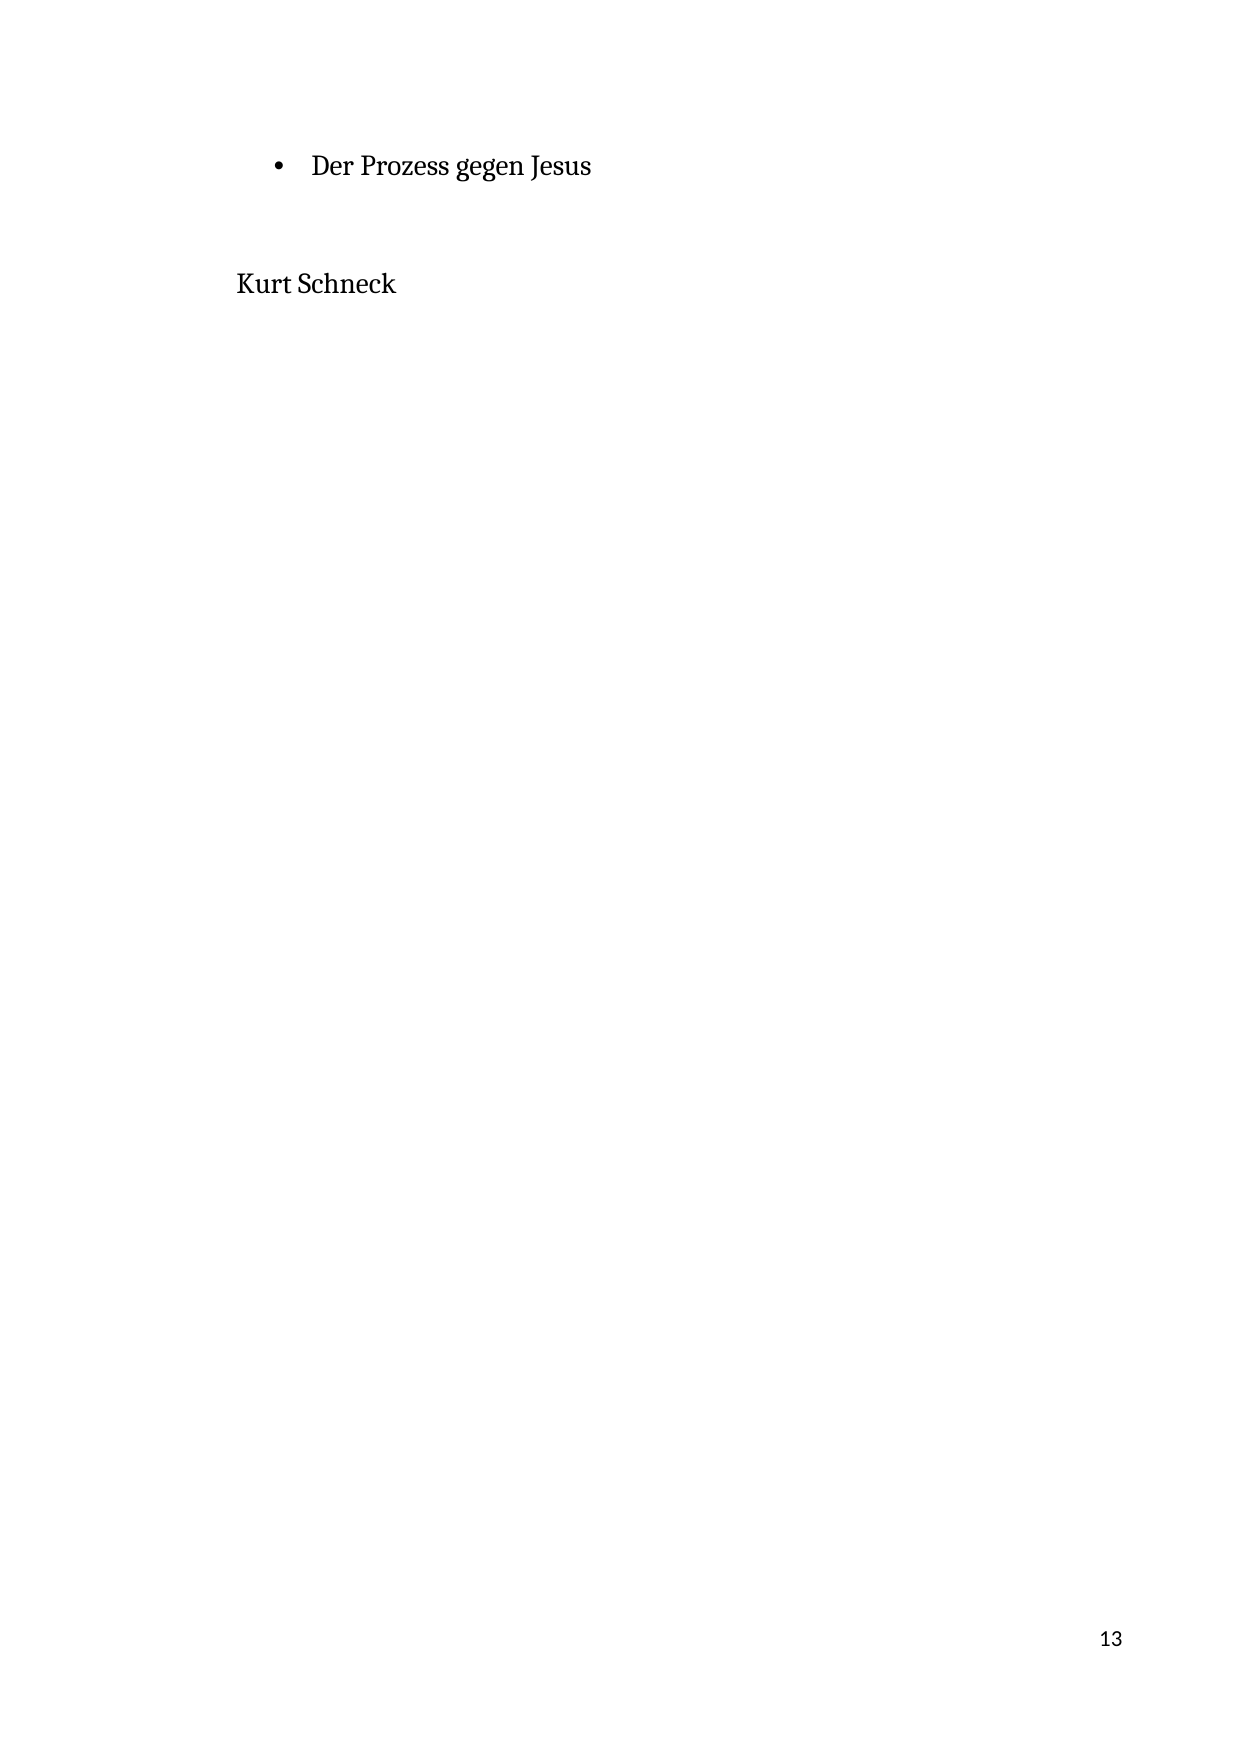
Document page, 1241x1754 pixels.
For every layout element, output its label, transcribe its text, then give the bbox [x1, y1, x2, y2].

list Der Prozess gegen Jesus [274, 148, 1122, 182]
text Kurt Schneck [236, 268, 1122, 333]
